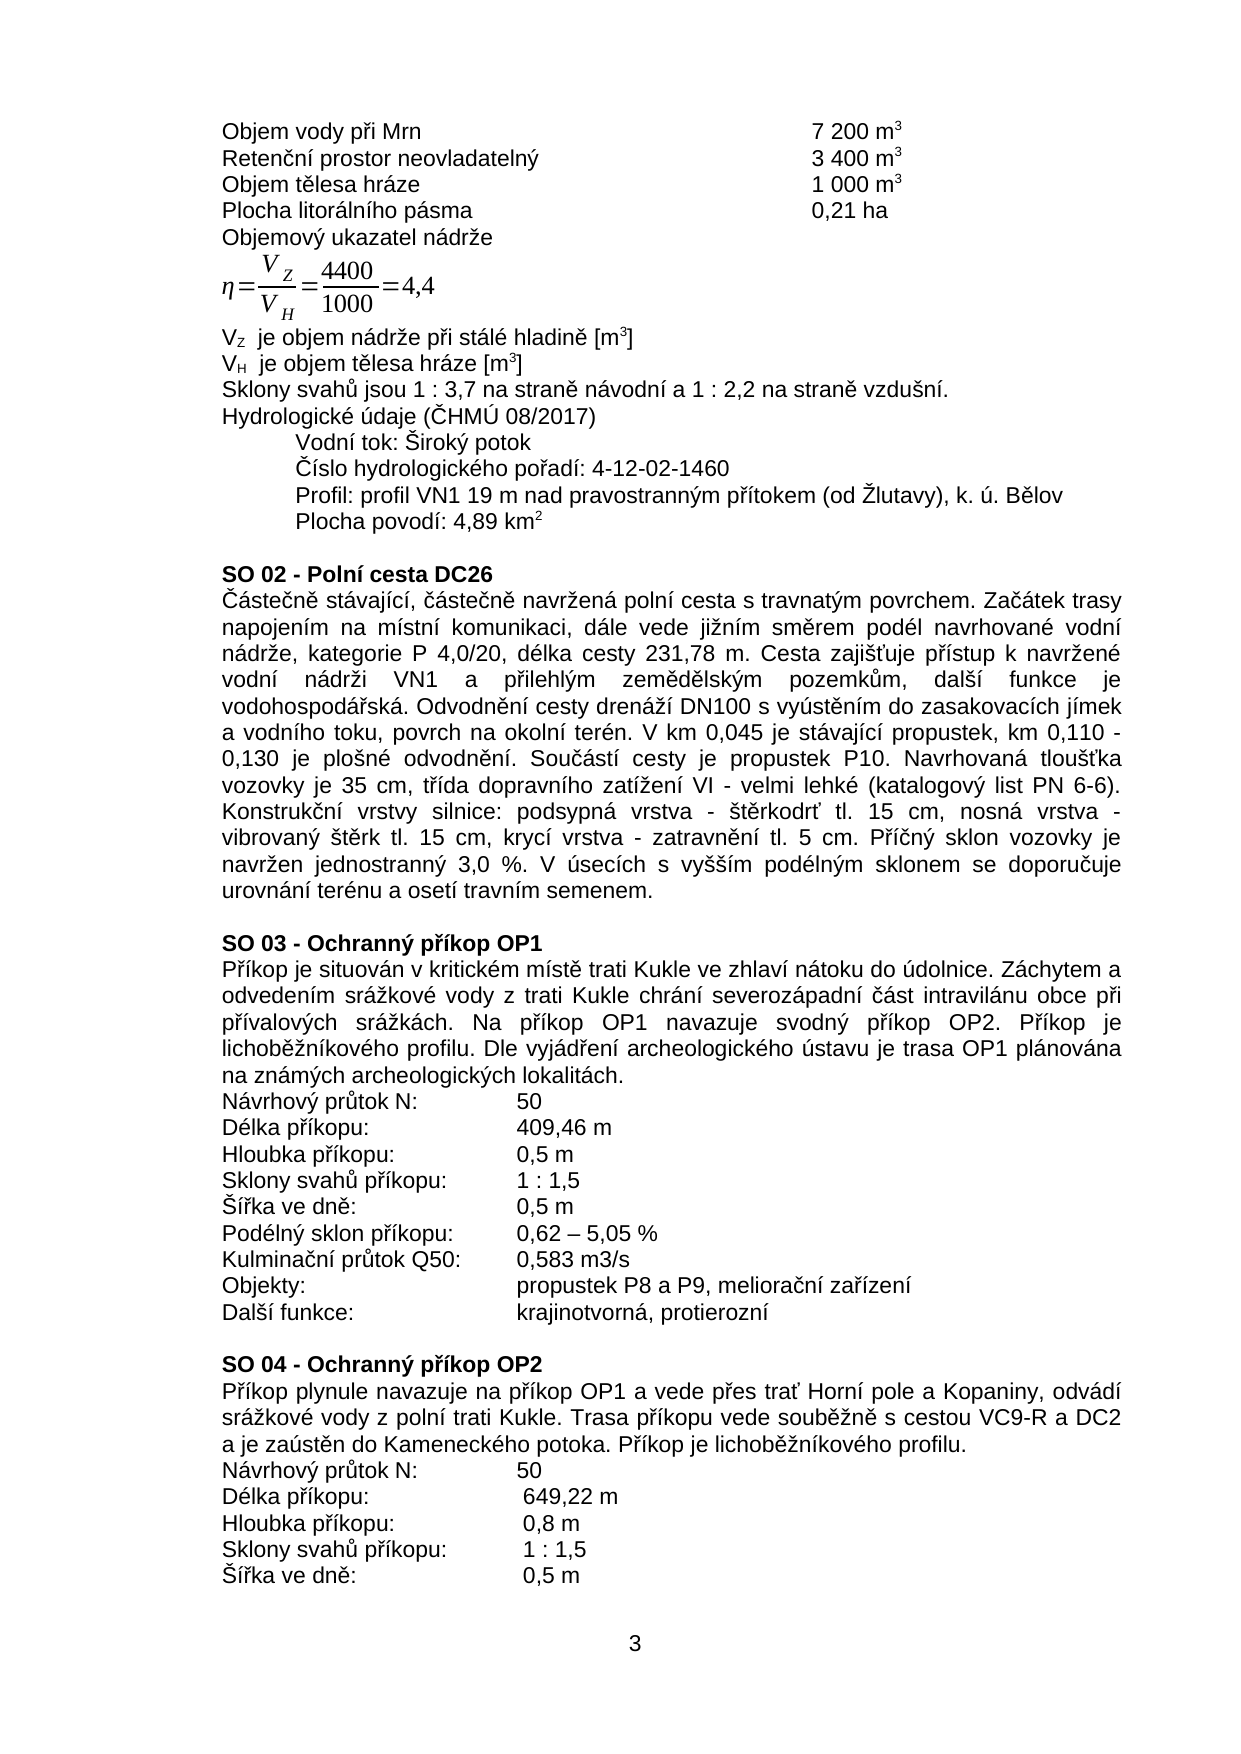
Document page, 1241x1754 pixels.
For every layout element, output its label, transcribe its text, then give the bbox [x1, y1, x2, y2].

text Sklony svahů příkopu: 1 : 1,5 [222, 1536, 1122, 1562]
text Objem vody při Mrn 7 200 m3 [222, 118, 1122, 144]
text SO 02 - Polní cesta DC26 [222, 561, 1122, 587]
text Částečně stávající, částečně navržená polní cesta s travnatým povrchem. Začátek trasy napojením na místní komunikaci, dále vede jižním směrem podél navrhované vodní nádrže, kategorie P 4,0/20, délka cesty 231,78 m. Cesta zajišťuje přístup k navržené vodní nádrži VN1 a přilehlým zemědělským pozemkům, další funkce je vodohospodářská. Odvodnění cesty drenáží DN100 s vyústěním do zasakovacích jímek a vodního toku, povrch na okolní terén. V km 0,045 je stávající propustek, km 0,110 - 0,130 je plošné odvodnění. Součástí cesty je propustek P10. Navrhovaná tloušťka vozovky je 35 cm, třída dopravního zatížení VI - velmi lehké (katalogový list PN 6-6). Konstrukční vrstvy silnice: podsypná vrstva - štěrkodrť tl. 15 cm, nosná vrstva - vibrovaný štěrk tl. 15 cm, krycí vrstva - zatravnění tl. 5 cm. Příčný sklon vozovky je navržen jednostranný 3,0 %. V úsecích s vyšším podélným sklonem se doporučuje urovnání terénu a osetí travním semenem. [222, 587, 1122, 903]
text Příkop plynule navazuje na příkop OP1 a vede přes trať Horní pole a Kopaniny, odvádí srážkové vody z polní trati Kukle. Trasa příkopu vede souběžně s cestou VC9-R a DC2 a je zaústěn do Kameneckého potoka. Příkop je lichoběžníkového profilu. [222, 1378, 1122, 1457]
text Další funkce: krajinotvorná, protierozní [222, 1299, 1122, 1325]
text Příkop je situován v kritickém místě trati Kukle ve zhlaví nátoku do údolnice. Záchytem a odvedením srážkové vody z trati Kukle chrání severozápadní část intravilánu obce při přívalových srážkách. Na příkop OP1 navazuje svodný příkop OP2. Příkop je lichoběžníkového profilu. Dle vyjádření archeologického ústavu je trasa OP1 plánována na známých archeologických lokalitách. [222, 956, 1122, 1088]
text Plocha litorálního pásma 0,21 ha [222, 197, 1122, 223]
text Podélný sklon příkopu: 0,62 – 5,05 % [222, 1220, 1122, 1246]
text Šířka ve dně: 0,5 m [222, 1562, 1122, 1589]
text Šířka ve dně: 0,5 m [222, 1193, 1122, 1220]
text Číslo hydrologického pořadí: 4-12-02-1460 [222, 455, 1122, 482]
text SO 03 - Ochranný příkop OP1 [222, 930, 1122, 956]
text SO 04 - Ochranný příkop OP2 [222, 1351, 1122, 1378]
text Kulminační průtok Q50: 0,583 m3/s [222, 1246, 1122, 1272]
text Objemový ukazatel nádrže [222, 223, 1122, 250]
text Hloubka příkopu: 0,8 m [222, 1509, 1122, 1536]
text Profil: profil VN1 nad pravostranným přítokem (od Žlutavy), k. ú. Bělov [222, 482, 1122, 508]
text Hydrologické údaje (ČHMÚ 08/2017) [222, 403, 1122, 429]
text Návrhový průtok N: 50 [222, 1457, 1122, 1483]
text Retenční prostor neovladatelný 3 400 m3 [222, 144, 1122, 171]
text Vodní tok: Široký potok [222, 429, 1122, 455]
text VH je objem tělesa hráze [m3] [222, 350, 1122, 376]
text Objekty: propustek P8 a P9, meliorační zařízení [222, 1272, 1122, 1299]
text Délka příkopu: 409,46 m [222, 1114, 1122, 1141]
text Plocha povodí: 4,89 km2 [222, 508, 1122, 534]
text Objem tělesa hráze 1 000 m3 [222, 171, 1122, 197]
text Sklony svahů příkopu: 1 : 1,5 [222, 1167, 1122, 1193]
text Sklony svahů jsou 1 : 3,7 na straně návodní a 1 : 2,2 na straně vzdušní. [222, 376, 1122, 403]
text VZ je objem nádrže při stálé hladině [m3] [222, 324, 1122, 350]
text Hloubka příkopu: 0,5 m [222, 1141, 1122, 1167]
text Návrhový průtok N: 50 [222, 1088, 1122, 1114]
text Délka příkopu: 649,22 m [222, 1483, 1122, 1509]
